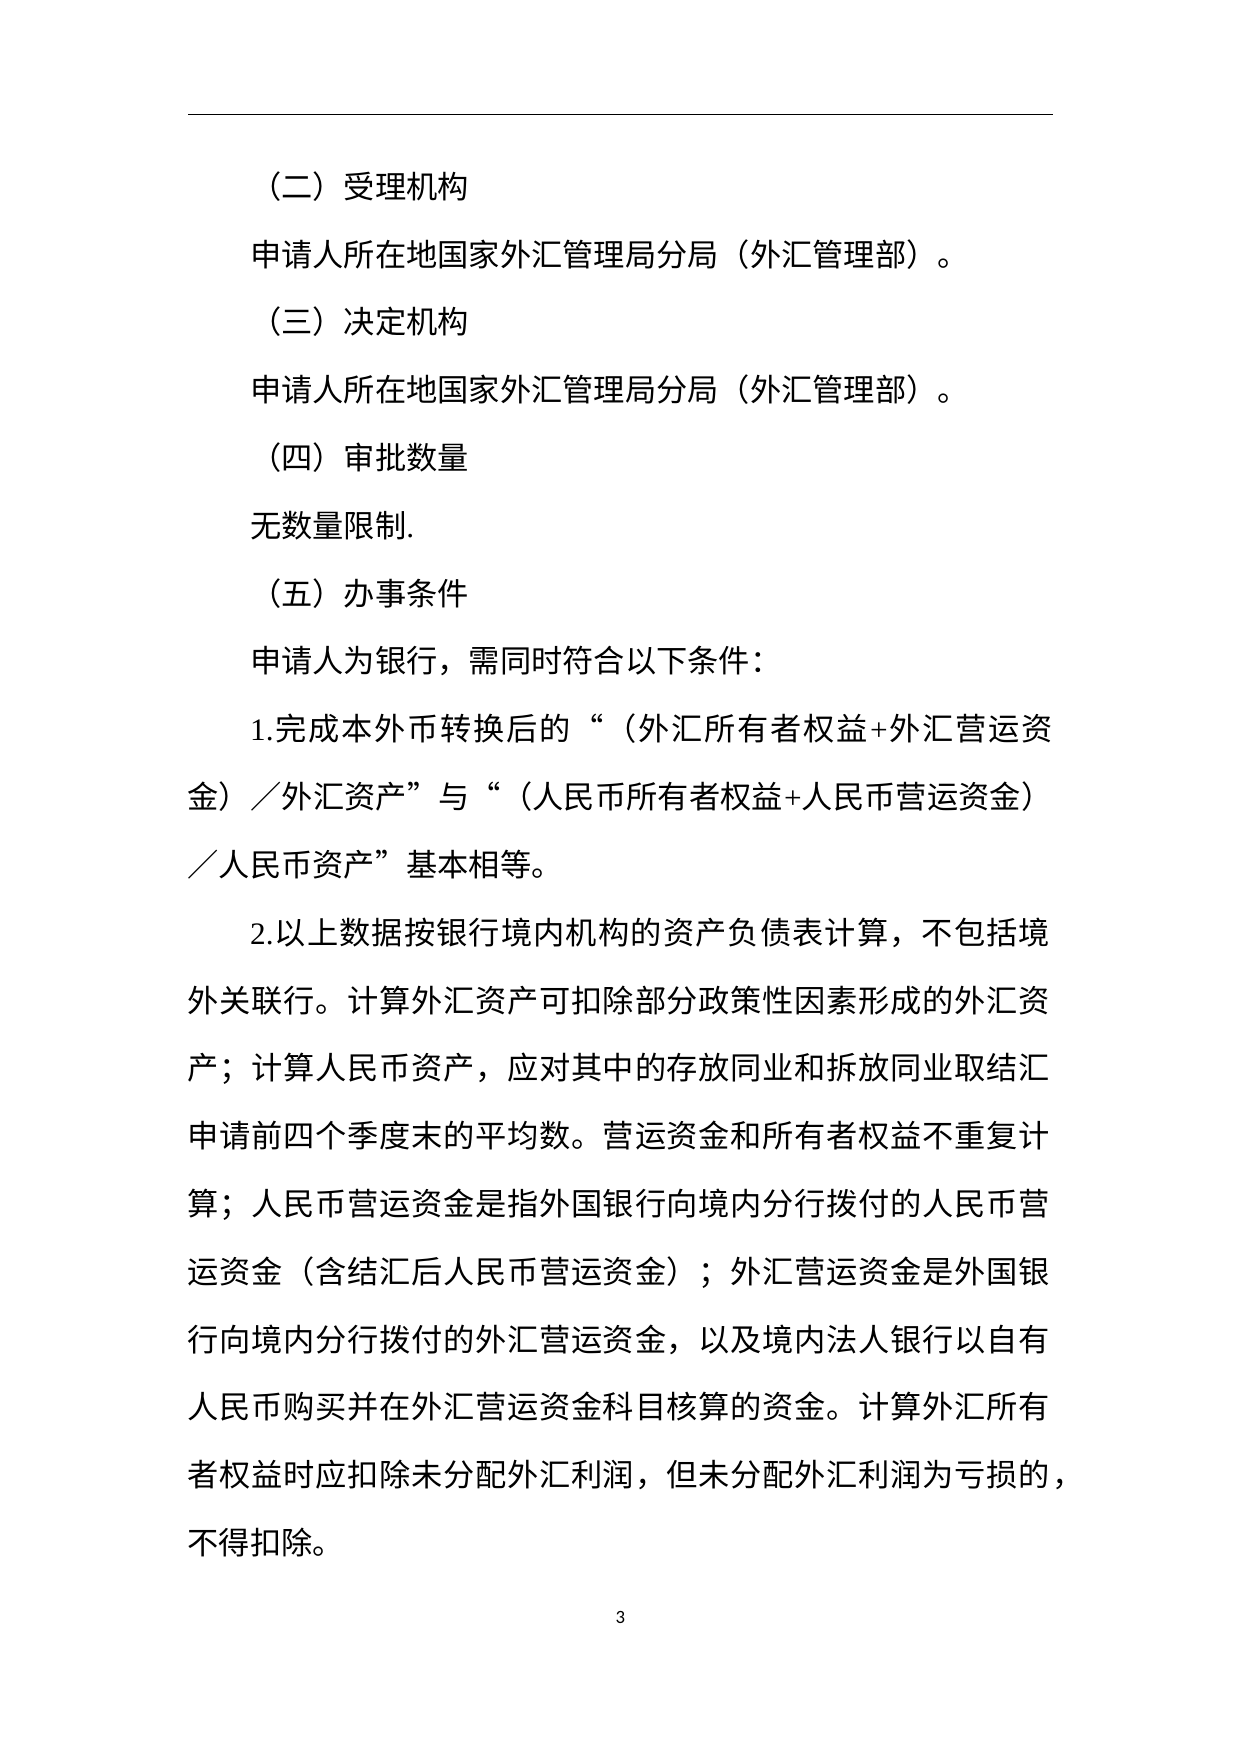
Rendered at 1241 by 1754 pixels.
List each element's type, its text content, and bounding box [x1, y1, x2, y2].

text （二）受理机构 [187, 162, 1053, 207]
text 申请人所在地国家外汇管理局分局（外汇管理部）。 [187, 365, 1053, 411]
text （三）决定机构 [187, 298, 1053, 343]
text （五）办事条件 [187, 569, 1053, 614]
text 申请人所在地国家外汇管理局分局（外汇管理部）。 [187, 230, 1053, 275]
text 申请人为银行，需同时符合以下条件： [187, 637, 1053, 682]
text 1.完成本外币转换后的“（外汇所有者权益+外汇营运资金）／外汇资产”与“（人民币所有者权益+人民币营运资金）／人民币资产”基本相等。 [187, 704, 1053, 885]
text （四）审批数量 [187, 433, 1053, 478]
text 无数量限制. [187, 501, 1053, 546]
text 2.以上数据按银行境内机构的资产负债表计算，不包括境外关联行。计算外汇资产可扣除部分政策性因素形成的外汇资产；计算人民币资产，应对其中的存放同业和拆放同业取结汇申请前四个季度末的平均数。营运资金和所有者权益不重复计算；人民币营运资金是指外国银行向境内分行拨付的人民币营运资金（含结汇后人民币营运资金）；外汇营运资金是外国银行向境内分行拨付的外汇营运资金，以及境内法人银行以自有人民币购买并在外汇营运资金科目核算的资金。计算外汇所有者权益时应扣除未分配外汇利润，但未分配外汇利润为亏损的，不得扣除。 [187, 908, 1053, 1563]
